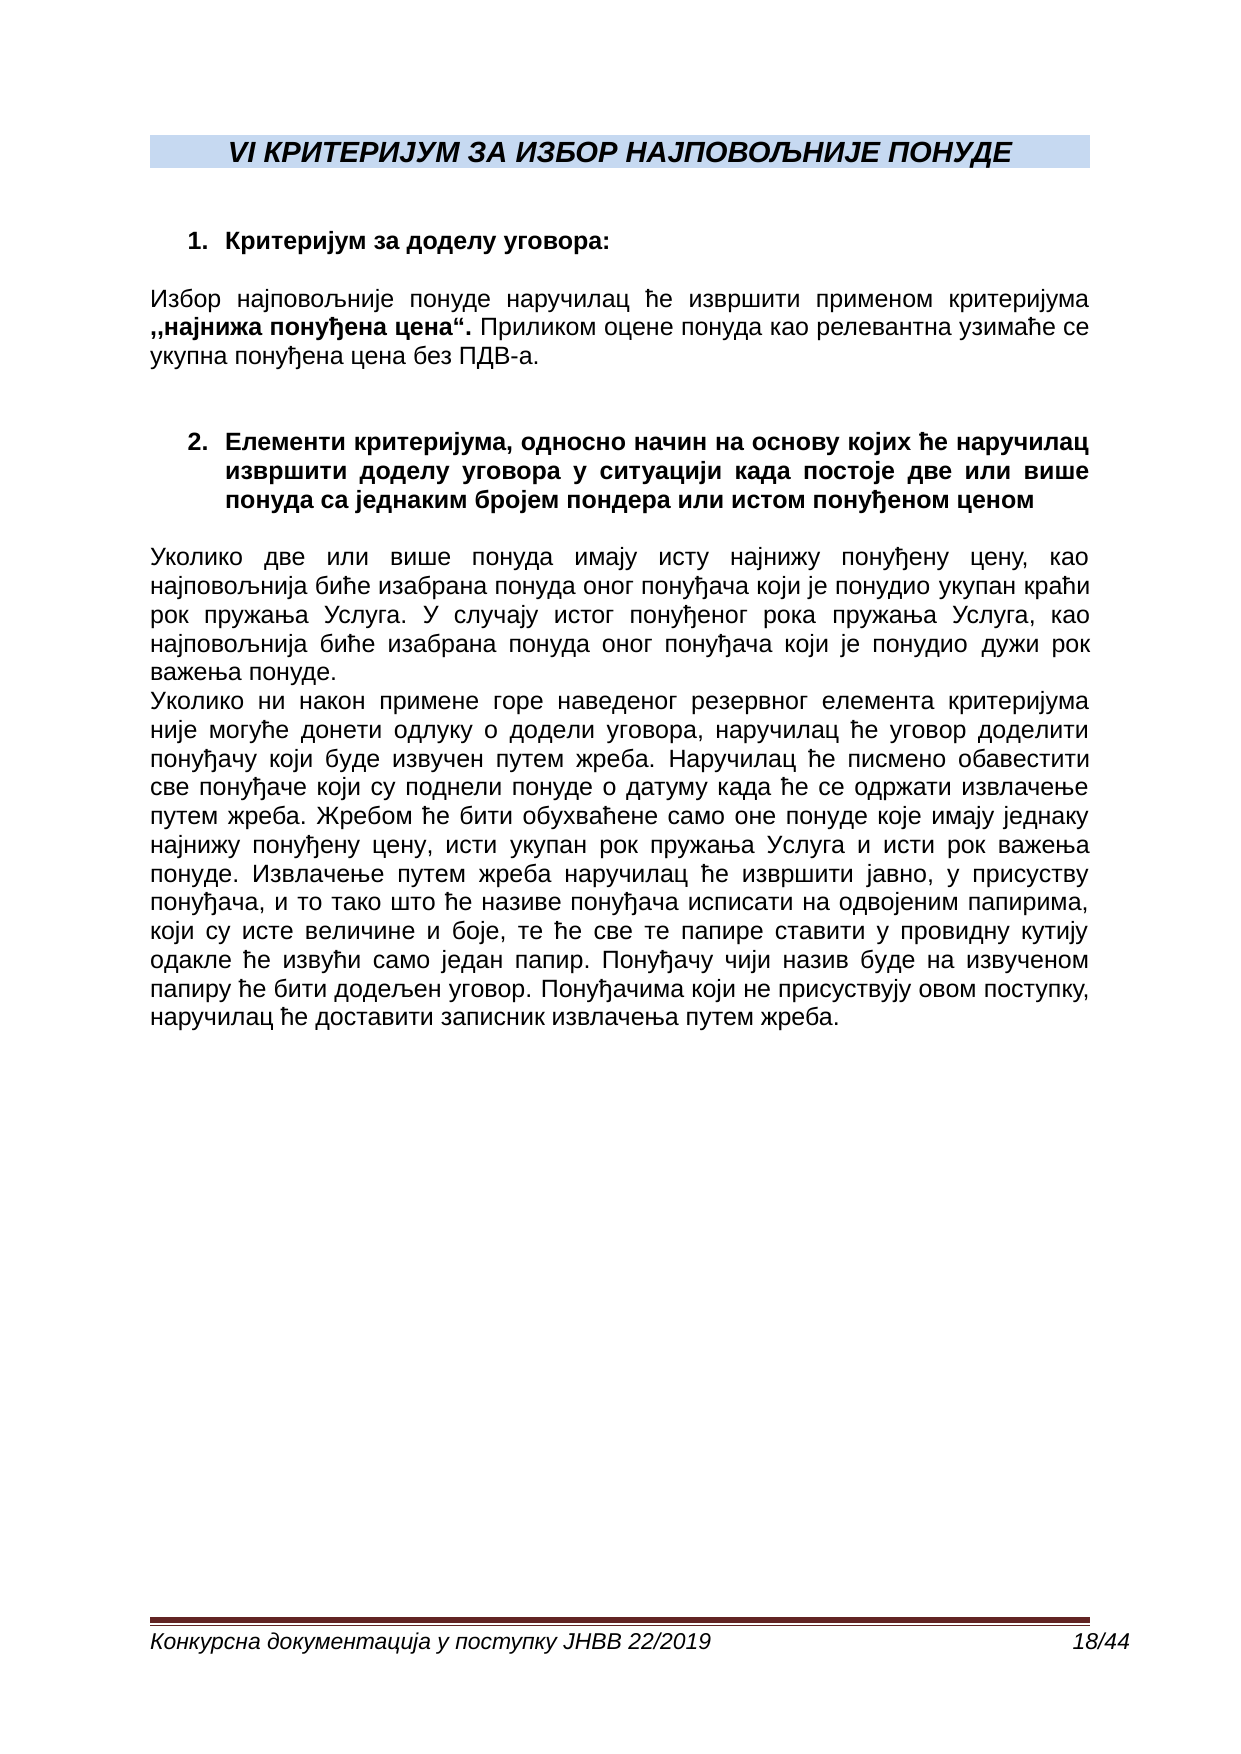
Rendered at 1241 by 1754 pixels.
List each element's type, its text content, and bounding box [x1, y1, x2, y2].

list Елементи критеријума, односно начин на основу којих ће наручилац извршити доделу уговора у ситуацији када постоје две или више понуда са једнаким бројем пондера или истом понуђеном ценом [187, 427, 1090, 513]
text Избор најповољније понуде наручилац ће извршити применом критеријума ,,најнижа понуђена цена“. Приликом оцене понуда као релевантна узимаће се укупна понуђена цена без ПДВ-а. [150, 283, 1090, 370]
text Уколико две или више понуда имају исту најнижу понуђену цену, као најповољнија биће изабрана понуда оног понуђача који је понудио укупан краћи рок пружања Услуга. У случају истог понуђеног рока пружања Услуга, као најповољнија биће изабрана понуда оног понуђача који је понудио дужи рок важења понуде. [150, 542, 1090, 686]
list VI КРИТЕРИЈУМ ЗА ИЗБОР НАЈПОВОЉНИЈЕ ПОНУДЕ [150, 135, 1090, 168]
list Критеријум за доделу уговора: [187, 226, 1090, 255]
text Уколико ни након примене горе наведеног резервног елемента критеријума није могуће донети одлуку о додели уговора, наручилац ће уговор доделити понуђачу који буде извучен путем жреба. Наручилац ће писмено обавестити све понуђаче који су поднели понуде о датуму када ће се одржати извлачење путем жреба. Жребом ће бити обухваћене само оне понуде које имају једнаку најнижу понуђену цену, исти укупан рок пружања Услуга и исти рок важења понуде. Извлачење путем жреба наручилац ће извршити јавно, у присуству понуђача, и то тако што ће називе понуђача исписати на одвојеним папирима, који су исте величине и боје, те ће све те папире ставити у провидну кутију одакле ће извући само један папир. Понуђачу чији назив буде на извученом папиру ће бити додељен уговор. Понуђачима који не присуствују овом поступку, наручилац ће доставити записник извлачења путем жреба. [150, 686, 1090, 1031]
